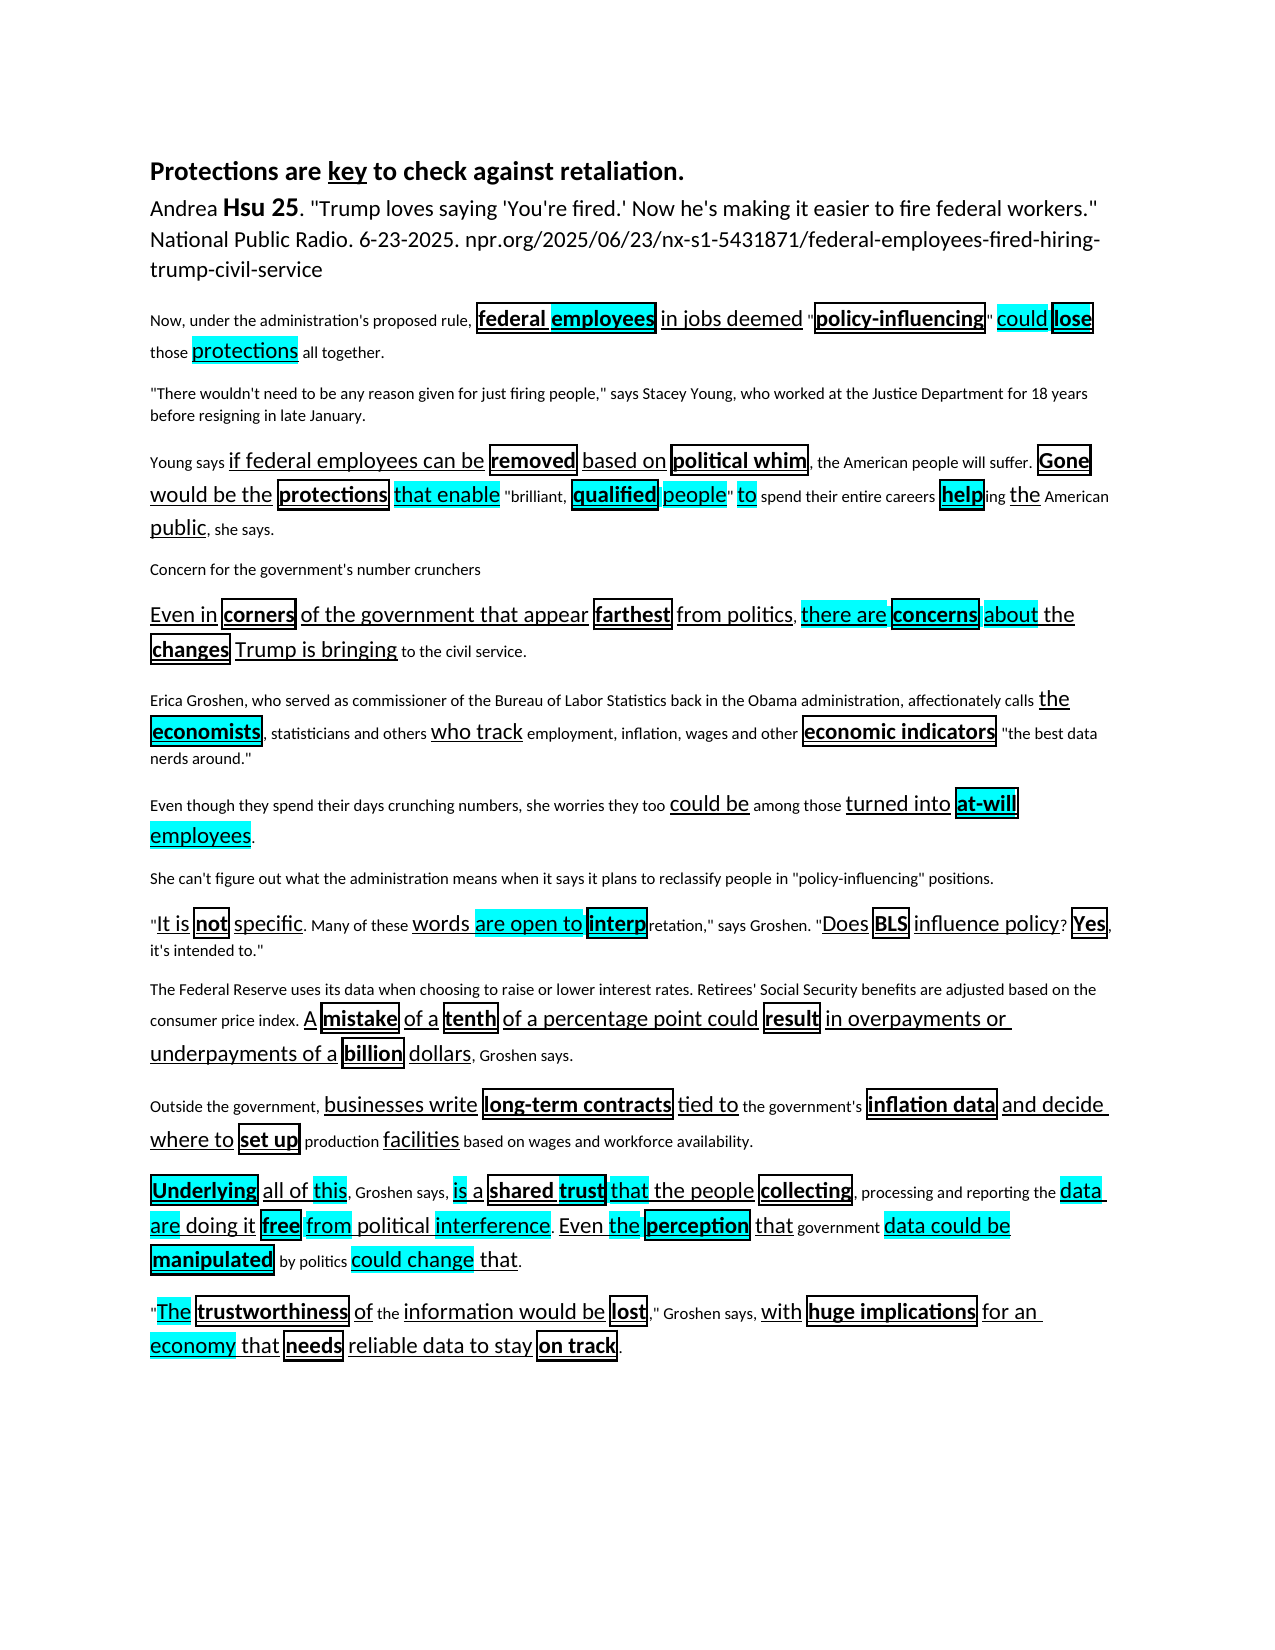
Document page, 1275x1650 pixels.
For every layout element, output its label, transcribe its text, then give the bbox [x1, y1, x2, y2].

text She can't figure out what the administration means when it says it plans to reclassify people in "policy-influencing" positions. [150, 868, 1125, 889]
text "There wouldn't need to be any reason given for just firing people," says Stacey Young, who worked at the Justice Department for 18 years before resigning in late January. [150, 383, 1125, 426]
text Andrea Hsu 25. "Trump loves saying 'You're fired.' Now he's making it easier to fire federal workers." National Public Radio. 6-23-2025. npr.org/2025/06/23/nx-s1-5431871/federal-employees-fired-hiring-trump-civil-service [150, 190, 1125, 283]
text Erica Groshen, who served as commissioner of the Bureau of Labor Statistics back in the Obama administration, affectionately calls the economists, statisticians and others who track employment, inflation, wages and other economic indicators "the best data nerds around." [150, 684, 1125, 769]
text Even though they spend their days crunching numbers, she worries they too could be among those turned into at-will employees. [150, 787, 1125, 849]
subtitle Protections are key to check against retaliation. [150, 154, 1125, 187]
text The Federal Reserve uses its data when choosing to raise or lower interest rates. Retirees' Social Security benefits are adjusted based on the consumer price index. A mistake of a tenth of a percentage point could result in overpayments or underpayments of a billion dollars, Groshen says. [150, 979, 1125, 1069]
text "It is not specific. Many of these words are open to interpretation," says Groshen. "Does BLS influence policy? Yes, it's intended to." [150, 907, 1125, 961]
text Underlying all of this, Groshen says, is a shared trust that the people collecting, processing and reporting the data are doing it free from political interference. Even the perception that government data could be manipulated by politics could change that. [150, 1174, 1125, 1276]
text Young says if federal employees can be removed based on political whim, the American people will suffer. Gone would be the protections that enable "brilliant, qualified people" to spend their entire careers helping the American public, she says. [150, 444, 1125, 541]
text Outside the government, businesses write long-term contracts tied to the government's inflation data and decide where to set up production facilities based on wages and workforce availability. [150, 1088, 1125, 1155]
text Even in corners of the government that appear farthest from politics, there are concerns about the changes Trump is bringing to the civil service. [150, 598, 1125, 665]
text "The trustworthiness of the information would be lost," Groshen says, with huge implications for an economy that needs reliable data to stay on track. [150, 1295, 1125, 1362]
text Now, under the administration's proposed rule, federal employees in jobs deemed "policy-influencing" could lose those protections all together. [150, 302, 1125, 364]
text Concern for the government's number crunchers [150, 560, 1125, 580]
